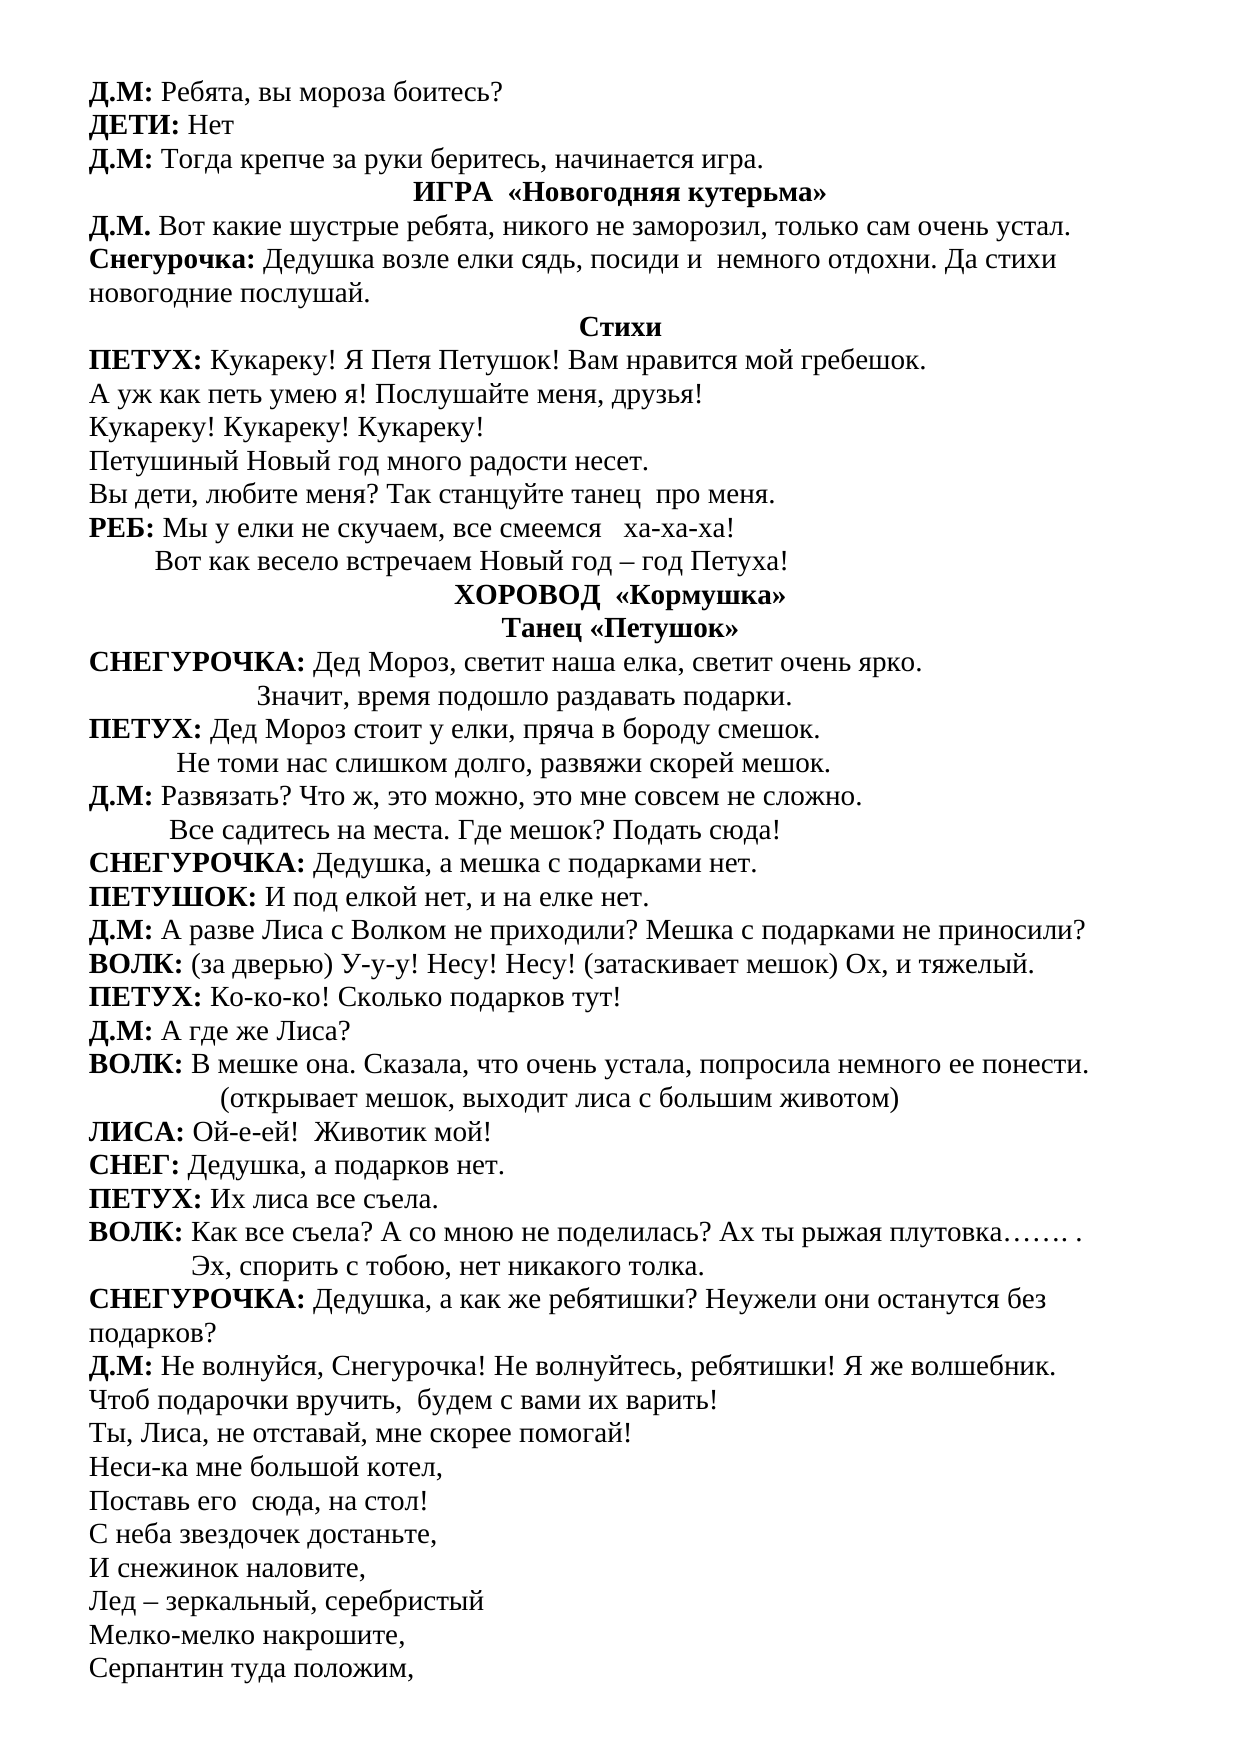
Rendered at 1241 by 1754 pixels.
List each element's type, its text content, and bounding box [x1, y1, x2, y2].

text Не томи нас слишком долго, развяжи скорей мешок. [89, 745, 1152, 778]
text С неба звездочек достаньте, [89, 1516, 1152, 1550]
text Мелко-мелко накрошите, [89, 1617, 1152, 1650]
text Чтоб подарочки вручить, будем с вами их варить! [89, 1382, 1152, 1416]
text Снегурочка: Дедушка возле елки сядь, посиди и немного отдохни. Да стихи новогодние послушай. [89, 242, 1152, 309]
text Серпантин туда положим, [89, 1650, 1152, 1684]
text Вот как весело встречаем Новый год – год Петуха! [89, 543, 1152, 577]
text ЛИСА: Ой-е-ей! Животик мой! [89, 1114, 1152, 1147]
text Д.М: А разве Лиса с Волком не приходили? Мешка с подарками не приносили? [89, 912, 1152, 946]
text Кукареку! Кукареку! Кукареку! [89, 409, 1152, 443]
text Поставь его сюда, на стол! [89, 1483, 1152, 1516]
text Д.М: Развязать? Что ж, это можно, это мне совсем не сложно. [89, 778, 1152, 812]
text СНЕГУРОЧКА: Дед Мороз, светит наша елка, светит очень ярко. [89, 644, 1152, 678]
text ДЕТИ: Нет [89, 107, 1152, 141]
text Эх, спорить с тобою, нет никакого толка. [89, 1248, 1152, 1281]
text Вы дети, любите меня? Так станцуйте танец про меня. [89, 476, 1152, 510]
text (открывает мешок, выходит лиса с большим животом) [89, 1080, 1152, 1114]
text ВОЛК: В мешке она. Сказала, что очень устала, попросила немного ее понести. [89, 1047, 1152, 1080]
text Д.М: Не волнуйся, Снегурочка! Не волнуйтесь, ребятишки! Я же волшебник. [89, 1348, 1152, 1382]
text Танец «Петушок» [89, 611, 1152, 644]
text Лед – зеркальный, серебристый [89, 1583, 1152, 1617]
text Петушиный Новый год много радости несет. [89, 443, 1152, 476]
text ПЕТУХ: Их лиса все съела. [89, 1181, 1152, 1214]
text СНЕГУРОЧКА: Дедушка, а как же ребятишки? Неужели они останутся без подарков? [89, 1281, 1152, 1348]
text ХОРОВОД «Кормушка» [89, 577, 1152, 611]
text ИГРА «Новогодняя кутерьма» [89, 174, 1152, 208]
text Все садитесь на места. Где мешок? Подать сюда! [89, 812, 1152, 845]
text Д.М: Тогда крепче за руки беритесь, начинается игра. [89, 141, 1152, 174]
text ПЕТУХ: Дед Мороз стоит у елки, пряча в бороду смешок. [89, 711, 1152, 745]
text Д.М: А где же Лиса? [89, 1013, 1152, 1047]
text ПЕТУХ: Ко-ко-ко! Сколько подарков тут! [89, 979, 1152, 1013]
text СНЕГУРОЧКА: Дедушка, а мешка с подарками нет. [89, 845, 1152, 879]
text Неси-ка мне большой котел, [89, 1449, 1152, 1483]
text ВОЛК: Как все съела? А со мною не поделилась? Ах ты рыжая плутовка……. . [89, 1214, 1152, 1248]
text Д.М: Ребята, вы мороза боитесь? [89, 74, 1152, 107]
text ПЕТУХ: Кукареку! Я Петя Петушок! Вам нравится мой гребешок. [89, 342, 1152, 376]
text Д.М. Вот какие шустрые ребята, никого не заморозил, только сам очень устал. [89, 208, 1152, 242]
text ВОЛК: (за дверью) У-у-у! Несу! Несу! (затаскивает мешок) Ох, и тяжелый. [89, 946, 1152, 979]
text Ты, Лиса, не отставай, мне скорее помогай! [89, 1416, 1152, 1449]
text А уж как петь умею я! Послушайте меня, друзья! [89, 376, 1152, 409]
text Значит, время подошло раздавать подарки. [89, 678, 1152, 711]
text СНЕГ: Дедушка, а подарков нет. [89, 1147, 1152, 1181]
text Стихи [89, 309, 1152, 342]
text ПЕТУШОК: И под елкой нет, и на елке нет. [89, 879, 1152, 912]
text РЕБ: Мы у елки не скучаем, все смеемся ха-ха-ха! [89, 510, 1152, 543]
text И снежинок наловите, [89, 1550, 1152, 1583]
